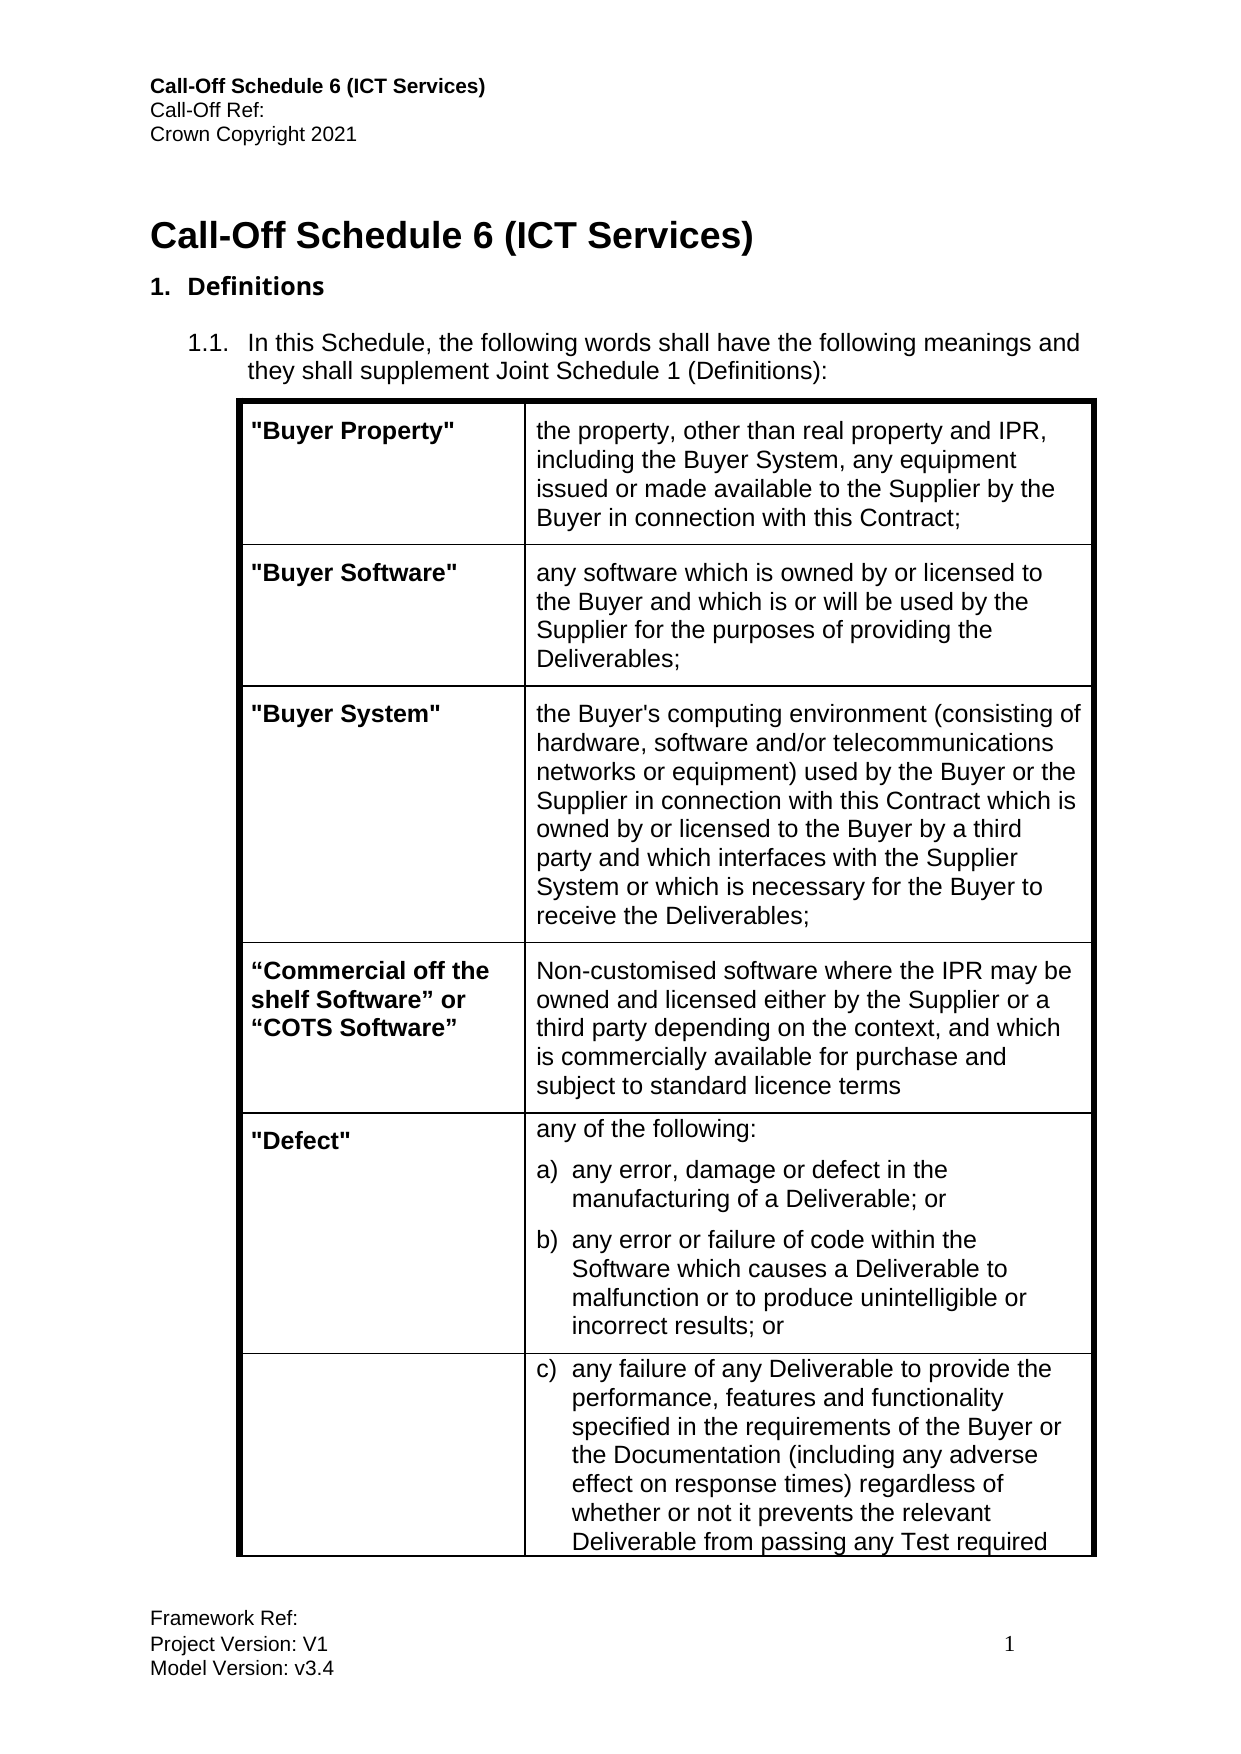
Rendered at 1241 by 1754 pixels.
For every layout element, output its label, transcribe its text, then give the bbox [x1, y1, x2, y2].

table_header "Buyer Property" [243, 404, 524, 544]
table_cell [526, 1354, 1091, 1555]
table_cell the Buyer's computing environment (consisting of hardware, software and/or telecommunications networks or equipment) used by the Buyer or the Supplier in connection with this Contract which is owned by or licensed to the Buyer by a third party and which interfaces with the Supplier System or which is necessary for the Buyer to receive the Deliverables; [526, 687, 1091, 942]
table_cell "Defect" [243, 1114, 524, 1352]
list Definitions [150, 268, 1090, 302]
table_cell any software which is owned by or licensed to the Buyer and which is or will be used by the Supplier for the purposes of providing the Deliverables; [526, 545, 1091, 685]
table_cell “Commercial off the shelf Software” or “COTS Software” [243, 943, 524, 1112]
table_cell [243, 1354, 524, 1555]
table_header the property, other than real property and IPR, including the Buyer System, any equipment issued or made available to the Supplier by the Buyer in connection with this Contract; [526, 404, 1091, 544]
table_cell "Buyer System" [243, 687, 524, 942]
table_cell "Buyer Software" [243, 545, 524, 685]
text Call-Off Schedule 6 (ICT Services) [150, 213, 1090, 256]
table_cell any of the following: any error, damage or defect in the manufacturing of a Deliverable; or any error or failure of code within the Software which causes a Deliverable to malfunction or to produce unintelligible or incorrect results; or [526, 1114, 1091, 1352]
list In this Schedule, the following words shall have the following meanings and they shall supplement Joint Schedule 1 (Definitions): [187, 327, 1090, 385]
table_cell Non-customised software where the IPR may be owned and licensed either by the Supplier or a third party depending on the context, and which is commercially available for purchase and subject to standard licence terms [526, 943, 1091, 1112]
